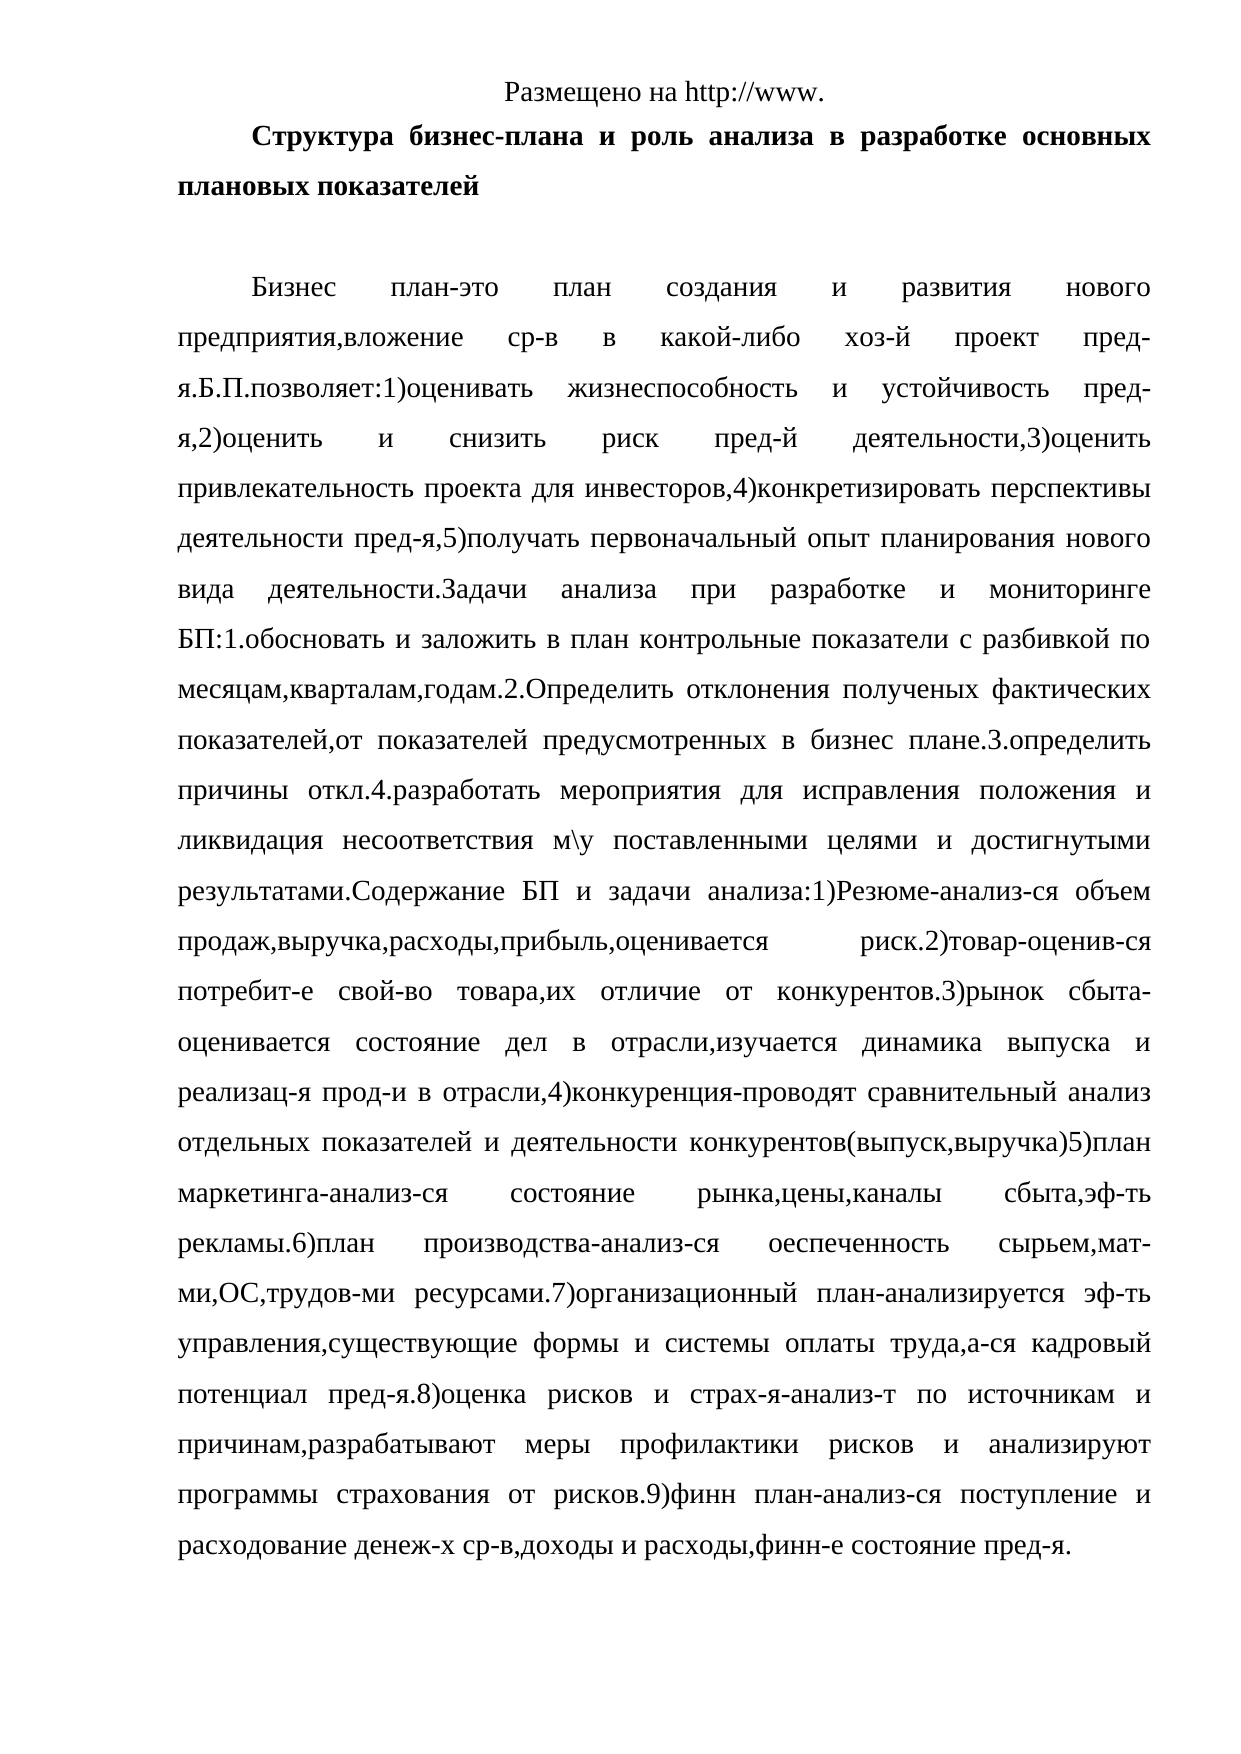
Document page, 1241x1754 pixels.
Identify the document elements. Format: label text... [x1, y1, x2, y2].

text Бизнес план-это план создания и развития нового предприятия,вложение ср-в в какой-либо хоз-й проект пред-я.Б.П.позволяет:1)оценивать жизнеспособность и устойчивость пред-я,2)оценить и снизить риск пред-й деятельности,3)оценить привлекательность проекта для инвесторов,4)конкретизировать перспективы деятельности пред-я,5)получать первоначальный опыт планирования нового вида деятельности.Задачи анализа при разработке и мониторинге БП:1.обосновать и заложить в план контрольные показатели с разбивкой по месяцам,кварталам,годам.2.Определить отклонения полученых фактических показателей,от показателей предусмотренных в бизнес плане.3.определить причины откл.4.разработать мероприятия для исправления положения и ликвидация несоответствия м\у поставленными целями и достигнутыми результатами.Содержание БП и задачи анализа:1)Резюме-анализ-ся объем продаж,выручка,расходы,прибыль,оценивается риск.2)товар-оценив-ся потребит-е свой-во товара,их отличие от конкурентов.3)рынок сбыта-оценивается состояние дел в отрасли,изучается динамика выпуска и реализац-я прод-и в отрасли,4)конкуренция-проводят сравнительный анализ отдельных показателей и деятельности конкурентов(выпуск,выручка)5)план маркетинга-анализ-ся состояние рынка,цены,каналы сбыта,эф-ть рекламы.6)план производства-анализ-ся оеспеченность сырьем,мат-ми,ОС,трудов-ми ресурсами.7)организационный план-анализируется эф-ть управления,существующие формы и системы оплаты труда,а-ся кадровый потенциал пред-я.8)оценка рисков и страх-я-анализ-т по источникам и причинам,разрабатывают меры профилактики рисков и анализируют программы страхования от рисков.9)финн план-анализ-ся поступление и расходование денеж-х ср-в,доходы и расходы,финн-е состояние пред-я. [177, 269, 1152, 1560]
text Структура бизнес-плана и роль анализа в разработке основных плановых показателей [177, 118, 1152, 202]
